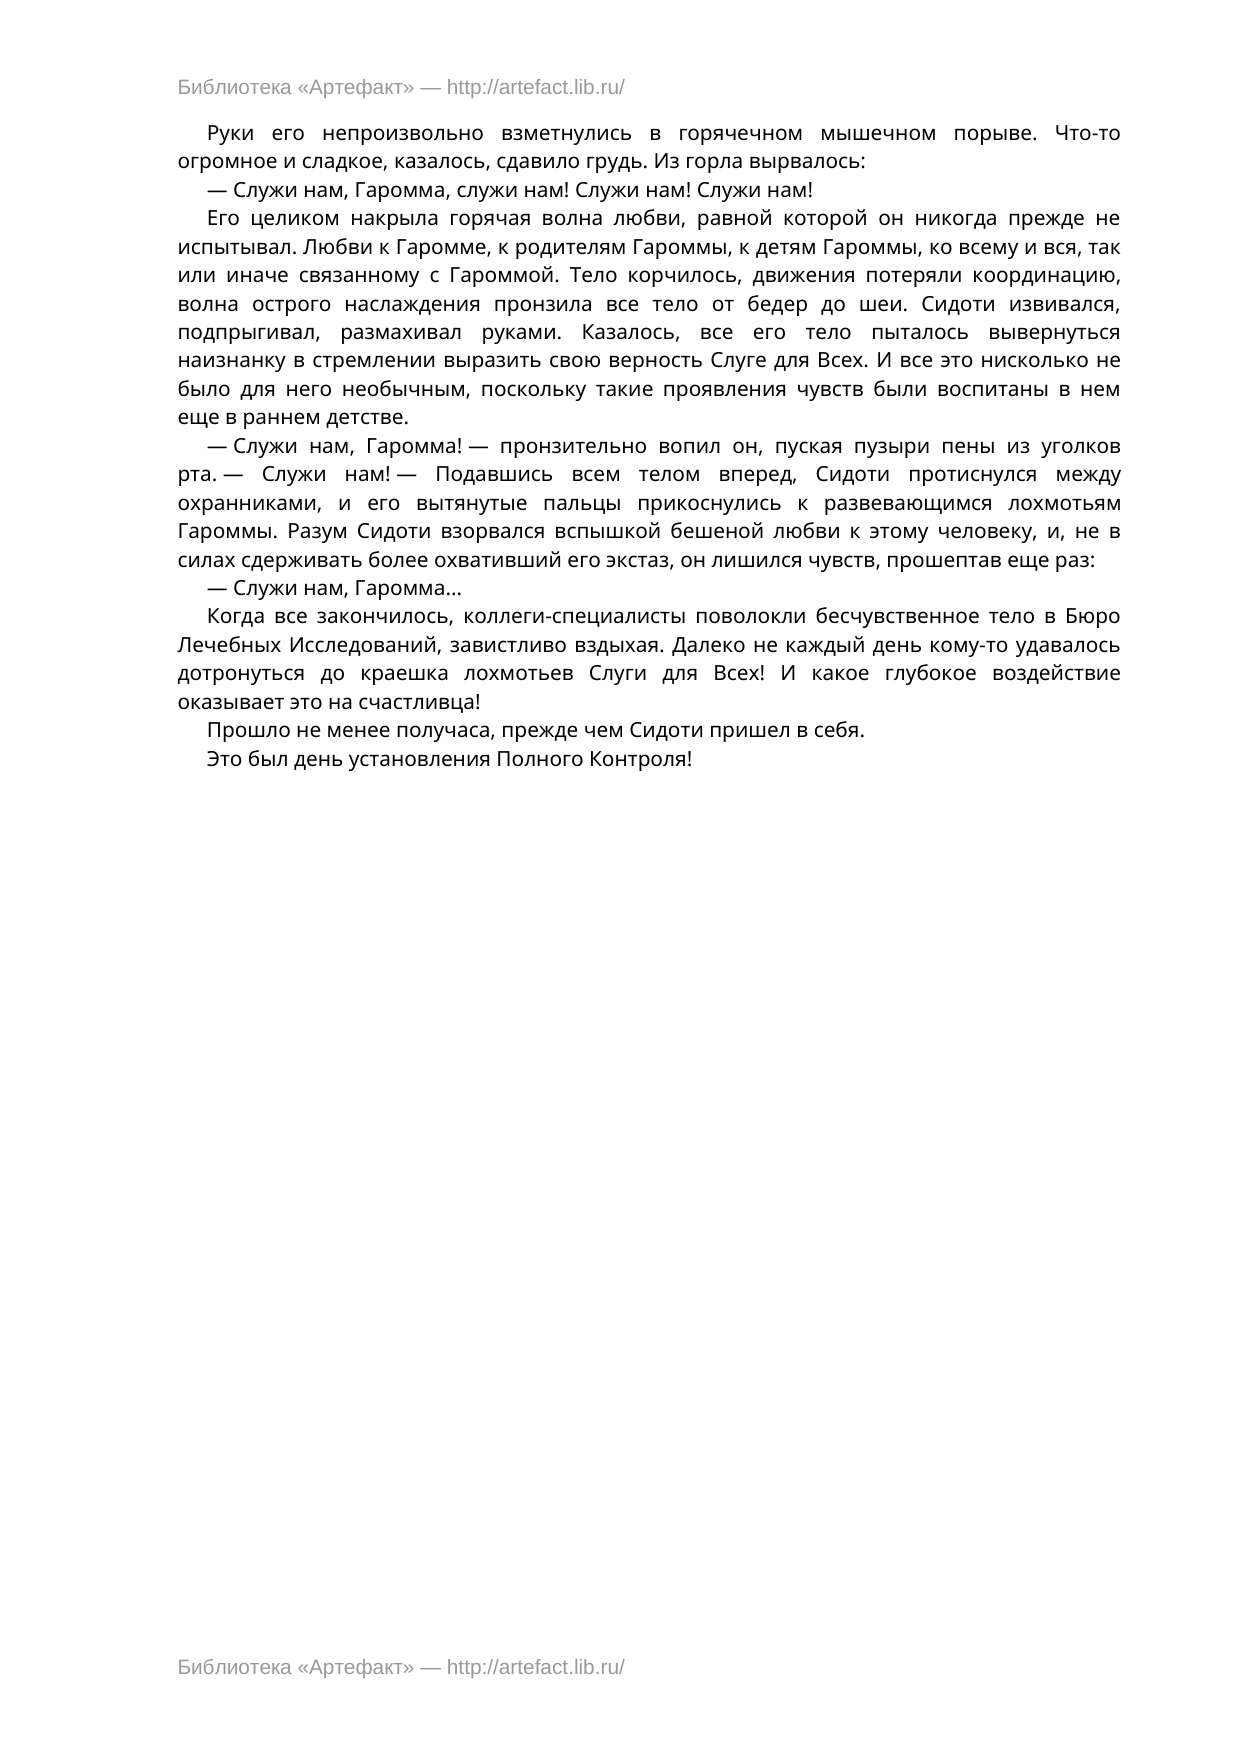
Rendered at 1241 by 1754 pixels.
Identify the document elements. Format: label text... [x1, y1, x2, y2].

text Когда все закончилось, коллеги-специалисты поволокли бесчувственное тело в Бюро Лечебных Исследований, завистливо вздыхая. Далеко не каждый день кому-то удавалось дотронуться до краешка лохмотьев Слуги для Всех! И какое глубокое воздействие оказывает это на счастливца! [177, 602, 1122, 715]
text Это был день установления Полного Контроля! [177, 744, 1122, 772]
text Руки его непроизвольно взметнулись в горячечном мышечном порыве. Что-то огромное и сладкое, казалось, сдавило грудь. Из горла вырвалось: [177, 118, 1122, 175]
text — Служи нам, Гаромма... [177, 573, 1122, 602]
text Его целиком накрыла горячая волна любви, равной которой он никогда прежде не испытывал. Любви к Гаромме, к родителям Гароммы, к детям Гароммы, ко всему и вся, так или иначе связанному с Гароммой. Тело корчилось, движения потеряли координацию, волна острого наслаждения пронзила все тело от бедер до шеи. Сидоти извивался, подпрыгивал, размахивал руками. Казалось, все его тело пыталось вывернуться наизнанку в стремлении выразить свою верность Слуге для Всех. И все это нисколько не было для него необычным, поскольку такие проявления чувств были воспитаны в нем еще в раннем детстве. [177, 203, 1122, 431]
text Прошло не менее получаса, прежде чем Сидоти пришел в себя. [177, 715, 1122, 744]
text — Служи нам, Гаромма! — пронзительно вопил он, пуская пузыри пены из уголков рта. — Служи нам! — Подавшись всем телом вперед, Сидоти протиснулся между охранниками, и его вытянутые пальцы прикоснулись к развевающимся лохмотьям Гароммы. Разум Сидоти взорвался вспышкой бешеной любви к этому человеку, и, не в силах сдерживать более охвативший его экстаз, он лишился чувств, прошептав еще раз: [177, 431, 1122, 573]
text — Служи нам, Гаромма, служи нам! Служи нам! Служи нам! [177, 175, 1122, 203]
